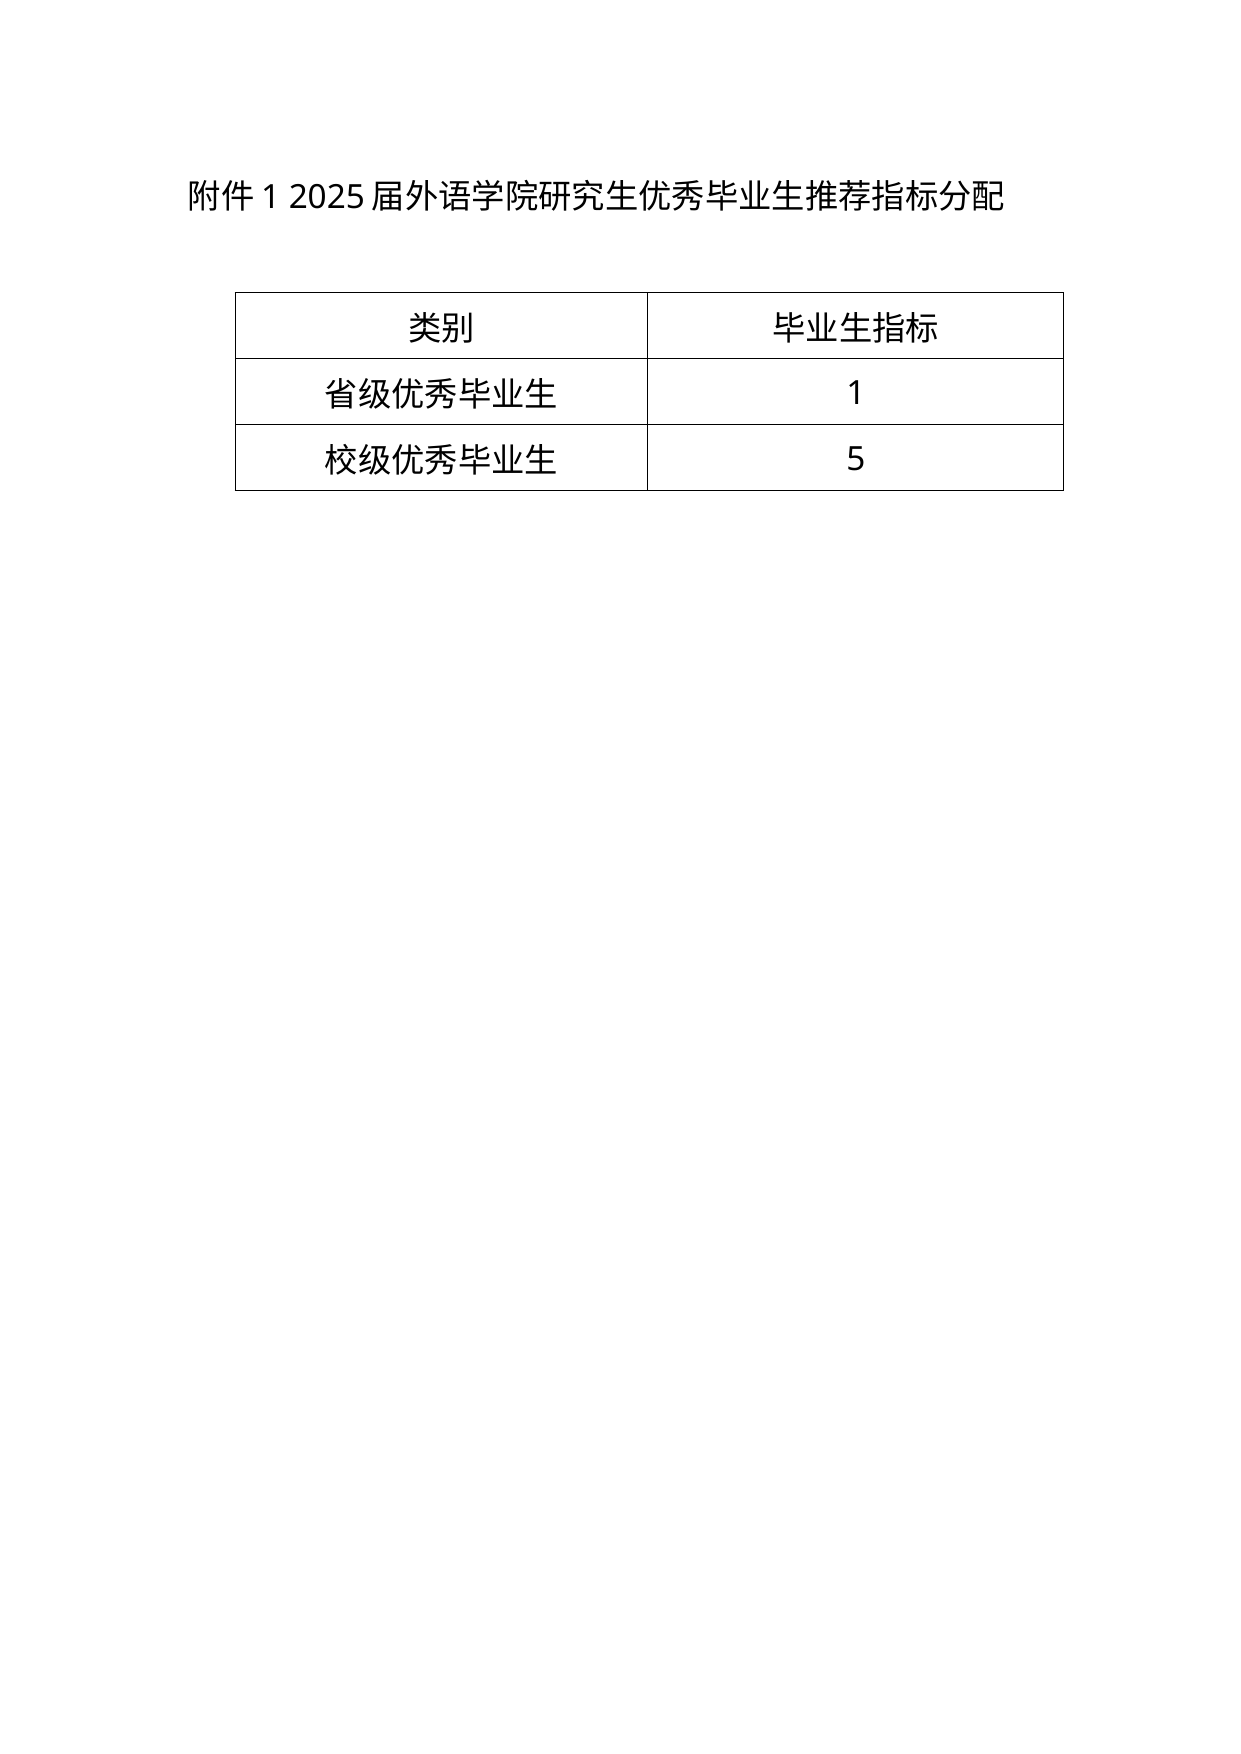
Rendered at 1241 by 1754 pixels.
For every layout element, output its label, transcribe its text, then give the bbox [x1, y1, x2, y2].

table_cell 校级优秀毕业生 [236, 425, 647, 490]
table_header 类别 [236, 293, 647, 358]
table_cell 5 [648, 425, 1063, 490]
table_header 毕业生指标 [648, 293, 1063, 358]
text 附件1 2025届外语学院研究生优秀毕业生推荐指标分配 [187, 162, 1053, 227]
table_cell 省级优秀毕业生 [236, 359, 647, 424]
table_cell 1 [648, 359, 1063, 424]
